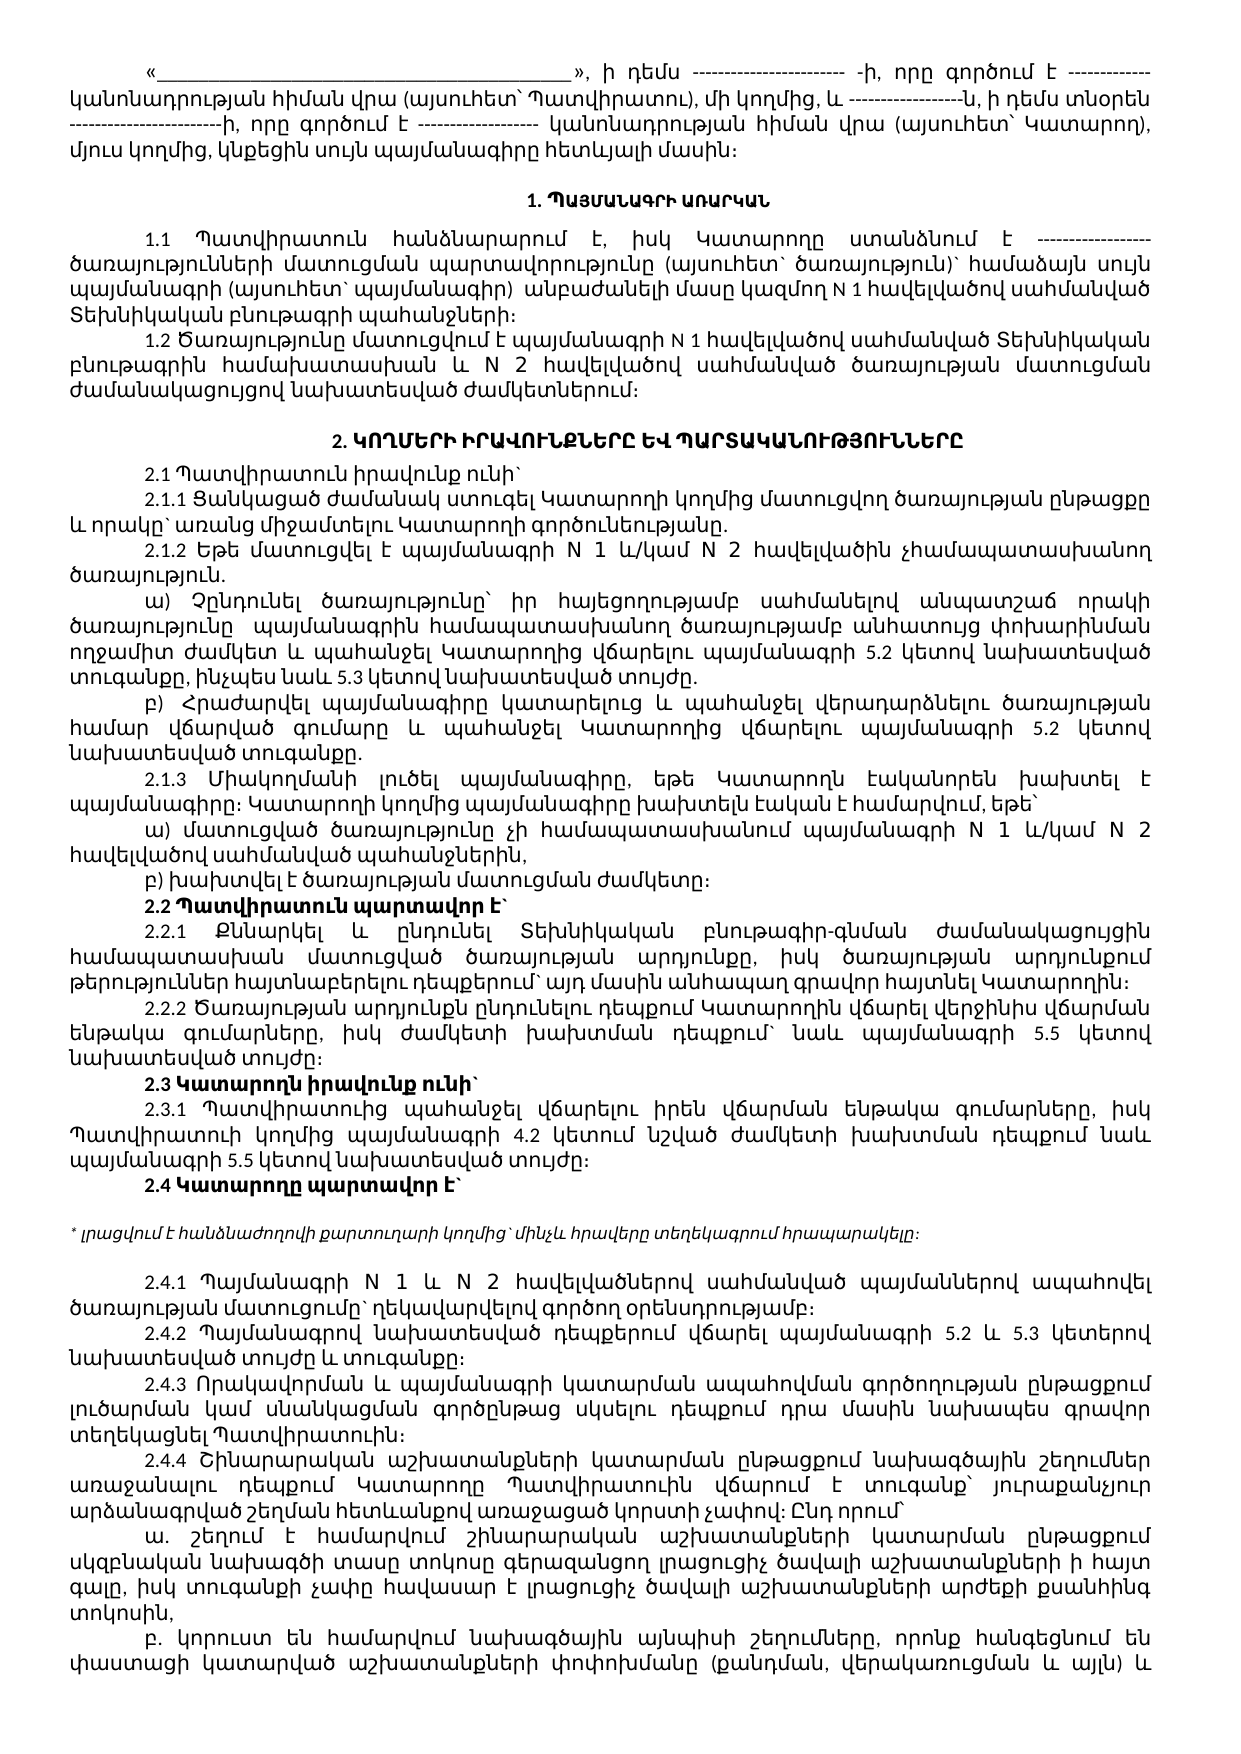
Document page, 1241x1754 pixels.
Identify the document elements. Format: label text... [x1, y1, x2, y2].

text ա) Չընդունել ծառայությունը՝ իր հայեցողությամբ սահմանելով անպատշաճ որակի ծառայությունը պայմանագրին համապատասխանող ծառայությամբ անհատույց փոխարինման ողջամիտ ժամկետ և պահանջել Կատարողից վճարելու պայմանագրի 5.2 կետով նախատեսված տուգանքը, ինչպես նաև 5.3 կետով նախատեսված տույժը. [69, 588, 1152, 690]
text * լրացվում է հանձնաժողովի քարտուղարի կողմից` մինչև հրավերը տեղեկագրում հրապարակելը: [69, 1223, 1152, 1244]
text 1. Պայմանագրի առարկան [69, 188, 1152, 213]
text 2.1 Պատվիրատուն իրավունք ունի` [69, 461, 1152, 486]
text բ) Հրաժարվել պայմանագիրը կատարելուց և պահանջել վերադարձնելու ծառայության համար վճարված գումարը և պահանջել Կատարողից վճարելու պայմանագրի 5.2 կետով նախատեսված տուգանքը. [69, 690, 1152, 766]
text 2.1.2 Եթե մատուցվել է պայմանագրի N 1 և/կամ N 2 հավելվածին չհամապատասխանող ծառայություն. [69, 537, 1152, 588]
text 1.2 Ծառայությունը մատուցվում է պայմանագրի N 1 հավելվածով սահմանված Տեխնիկական բնութագրին համախատասխան և N 2 հավելվածով սահմանված ծառայության մատուցման ժամանակացույցով նախատեսված ժամկետներում։ [69, 327, 1152, 403]
text 2.2.2 Ծառայության արդյունքն ընդունելու դեպքում Կատարողին վճարել վերջինիս վճարման ենթակա գումարները, իսկ ժամկետի խախտման դեպքում` նաև պայմանագրի 5.5 կետով նախատեսված տույժը։ [69, 995, 1152, 1071]
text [69, 1625, 1152, 1676]
text 2.4 Կատարողը պարտավոր է` [69, 1173, 1152, 1198]
text «________________________________________», ի դեմս ------------------------ -ի, որը գործում է ------------- կանոնադրության հիման վրա (այսուհետ՝ Պատվիրատու), մի կողմից, և ------------------ն, ի դեմս տնօրեն ------------------------ի, որը գործում է ------------------- կանոնադրության հիման վրա (այսուհետ՝ Կատարող), մյուս կողմից, կնքեցին սույն պայմանագիրը հետևյալի մասին։ [69, 56, 1152, 162]
text բ) խախտվել է ծառայության մատուցման ժամկետը։ [69, 868, 1152, 893]
text 2.1.3 Միակողմանի լուծել պայմանագիրը, եթե Կատարողն էականորեն խախտել է պայմանագիրը։ Կատարողի կողմից պայմանագիրը խախտելն էական է համարվում, եթե՝ [69, 766, 1152, 817]
text 2.2 Պատվիրատուն պարտավոր է` [69, 893, 1152, 918]
text 2.4.2 Պայմանագրով նախատեսված դեպքերում վճարել պայմանագրի 5.2 և 5.3 կետերով նախատեսված տույժը և տուգանքը։ [69, 1320, 1152, 1371]
text 2.1.1 Ցանկացած ժամանակ ստուգել Կատարողի կողմից մատուցվող ծառայության ընթացքը և որակը` առանց միջամտելու Կատարողի գործունեությանը. [69, 486, 1152, 537]
text 2. ԿՈՂՄԵՐԻ ԻՐԱՎՈՒՆՔՆԵՐԸ ԵՎ ՊԱՐՏԱԿԱՆՈՒԹՅՈՒՆՆԵՐԸ [69, 428, 1152, 453]
text 2.4.1 Պայմանագրի N 1 և N 2 հավելվածներով սահմանված պայմաններով ապահովել ծառայության մատուցումը` ղեկավարվելով գործող օրենսդրությամբ։ [69, 1269, 1152, 1320]
text ա) մատուցված ծառայությունը չի համապատասխանում պայմանագրի N 1 և/կամ N 2 հավելվածով սահմանված պահանջներին, [69, 817, 1152, 868]
text 2.4.4 Շինարարական աշխատանքների կատարման ընթացքում նախագծային շեղումներ առաջանալու դեպքում Կատարողը Պատվիրատուին վճարում է տուգանք՝ յուրաքանչյուր արձանագրված շեղման հետևանքով առաջացած կորստի չափով: Ընդ որում՝ [69, 1447, 1152, 1523]
text 2.3 Կատարողն իրավունք ունի` [69, 1071, 1152, 1096]
text 2.2.1 Քննարկել և ընդունել Տեխնիկական բնութագիր-գնման ժամանակացույցին համապատասխան մատուցված ծառայության արդյունքը, իսկ ծառայության արդյունքում թերություններ հայտնաբերելու դեպքերում` այդ մասին անհապաղ գրավոր հայտնել Կատարողին։ [69, 918, 1152, 995]
text 2.4.3 Որակավորման և պայմանագրի կատարման ապահովման գործողության ընթացքում լուծարման կամ սնանկացման գործընթաց սկսելու դեպքում դրա մասին նախապես գրավոր տեղեկացնել Պատվիրատուին։ [69, 1371, 1152, 1447]
text ա. շեղում է համարվում շինարարական աշխատանքների կատարման ընթացքում սկզբնական նախագծի տասը տոկոսը գերազանցող լրացուցիչ ծավալի աշխատանքների ի հայտ գալը, իսկ տուգանքի չափը հավասար է լրացուցիչ ծավալի աշխատանքների արժեքի քսանհինգ տոկոսին, [69, 1523, 1152, 1625]
text 1.1 Պատվիրատուն հանձնարարում է, իսկ Կատարողը ստանձնում է ------------------ ծառայությունների մատուցման պարտավորությունը (այսուհետ` ծառայություն)` համաձայն սույն պայմանագրի (այսուհետ` պայմանագիր) անբաժանելի մասը կազմող N 1 հավելվածով սահմանված Տեխնիկական բնութագրի պահանջների։ [69, 226, 1152, 327]
text 2.3.1 Պատվիրատուից պահանջել վճարելու իրեն վճարման ենթակա գումարները, իսկ Պատվիրատուի կողմից պայմանագրի 4.2 կետում նշված ժամկետի խախտման դեպքում նաև պայմանագրի 5.5 կետով նախատեսված տույժը։ [69, 1096, 1152, 1173]
